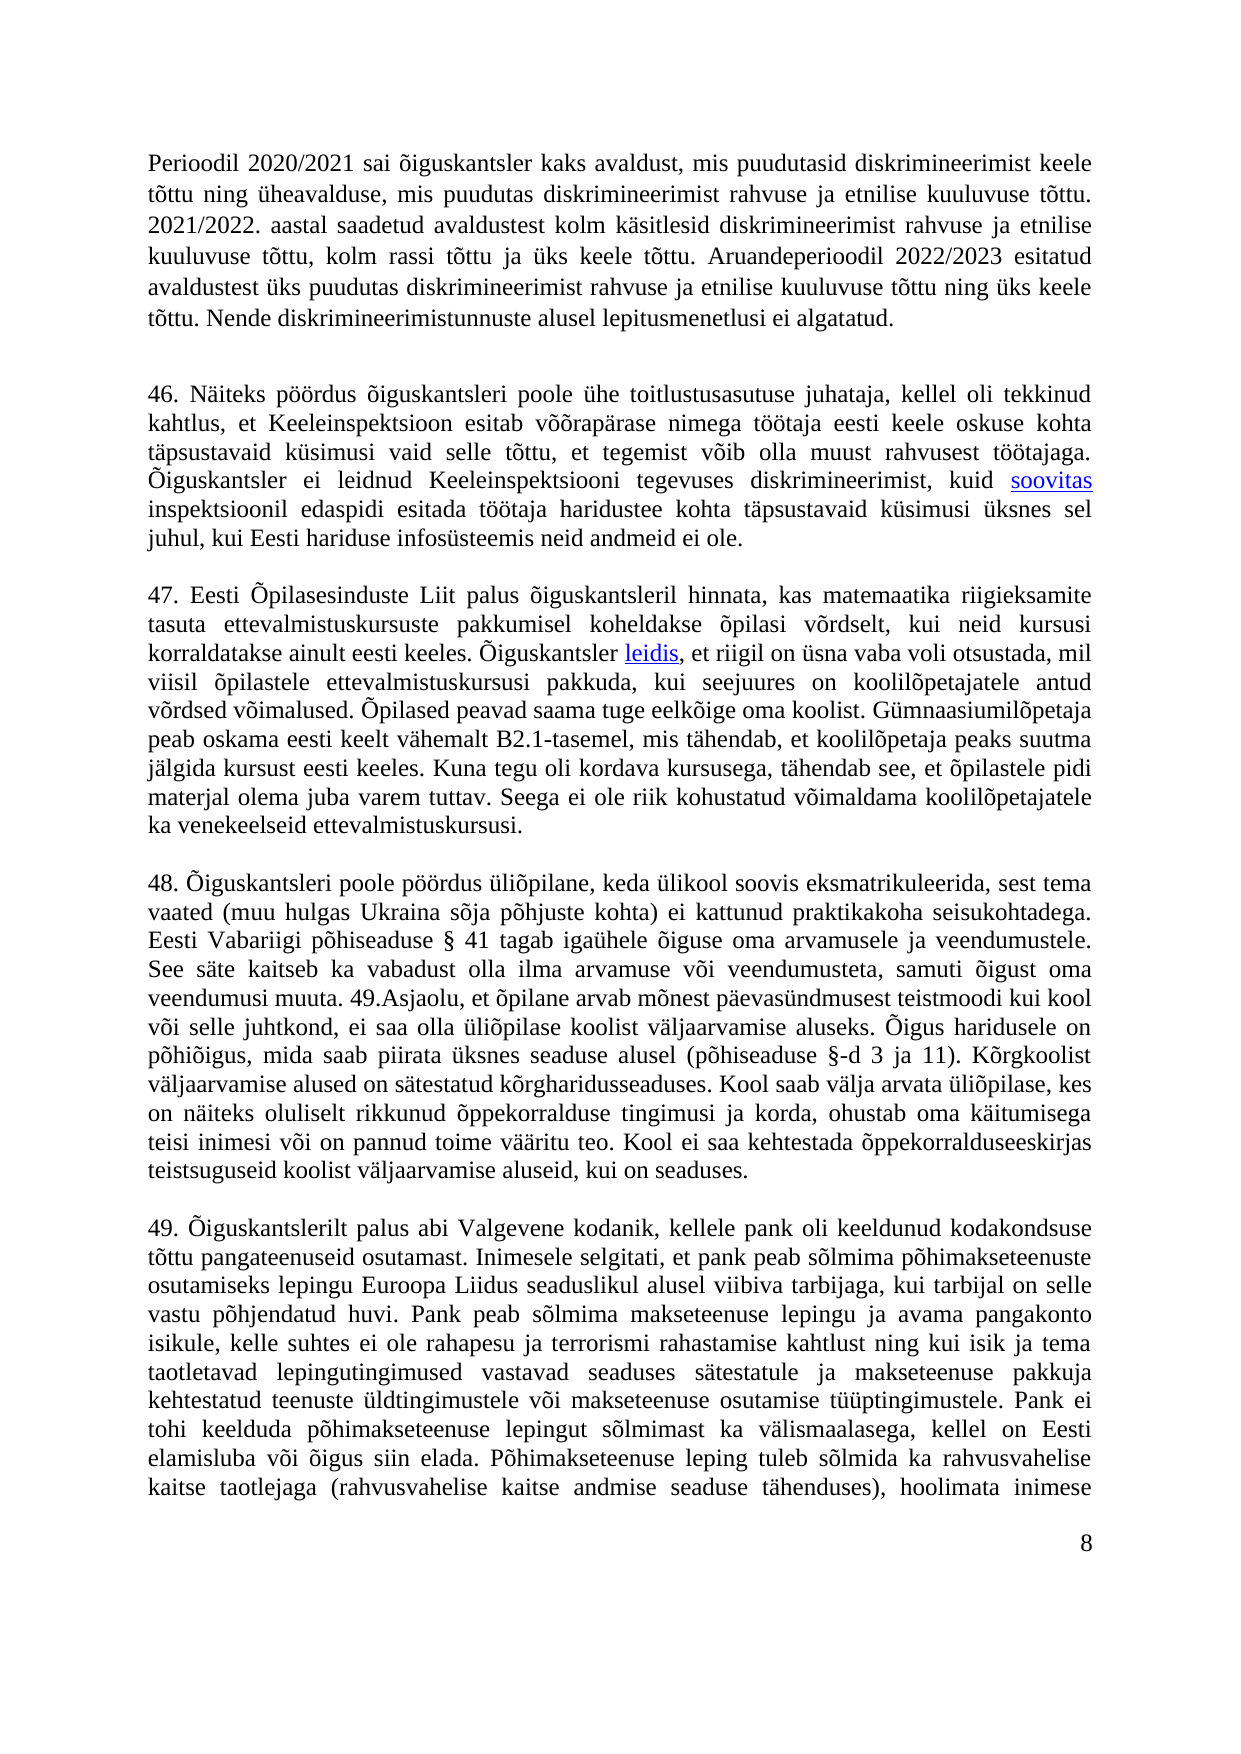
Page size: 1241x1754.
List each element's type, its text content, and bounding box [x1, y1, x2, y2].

text 46. Näiteks pöördus õiguskantsleri poole ühe toitlustusasutuse juhataja, kellel oli tekkinud kahtlus, et Keeleinspektsioon esitab võõrapärase nimega töötaja eesti keele oskuse kohta täpsustavaid küsimusi vaid selle tõttu, et tegemist võib olla muust rahvusest töötajaga. Õiguskantsler ei leidnud Keeleinspektsiooni tegevuses diskrimineerimist, kuid soovitas inspektsioonil edaspidi esitada töötaja haridustee kohta täpsustavaid küsimusi üksnes sel juhul, kui Eesti hariduse infosüsteemis neid andmeid ei ole. [148, 379, 1093, 552]
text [148, 148, 1093, 332]
text 48. Õiguskantsleri poole pöördus üliõpilane, keda ülikool soovis eksmatrikuleerida, sest tema vaated (muu hulgas Ukraina sõja põhjuste kohta) ei kattunud praktikakoha seisukohtadega. Eesti Vabariigi põhiseaduse § 41 tagab igaühele õiguse oma arvamusele ja veendumustele. See säte kaitseb ka vabadust olla ilma arvamuse või veendumusteta, samuti õigust oma veendumusi muuta. 49.Asjaolu, et õpilane arvab mõnest päevasündmusest teistmoodi kui kool või selle juhtkond, ei saa olla üliõpilase koolist väljaarvamise aluseks. Õigus haridusele on põhiõigus, mida saab piirata üksnes seaduse alusel (põhiseaduse §-d 3 ja 11). Kõrgkoolist väljaarvamise alused on sätestatud kõrgharidusseaduses. Kool saab välja arvata üliõpilase, kes on näiteks oluliselt rikkunud õppekorralduse tingimusi ja korda, ohustab oma käitumisega teisi inimesi või on pannud toime vääritu teo. Kool ei saa kehtestada õppekorralduseeskirjas teistsuguseid koolist väljaarvamise aluseid, kui on seaduses. [148, 868, 1093, 1184]
text 47. Eesti Õpilasesinduste Liit palus õiguskantsleril hinnata, kas matemaatika riigieksamite tasuta ettevalmistuskursuste pakkumisel koheldakse õpilasi võrdselt, kui neid kursusi korraldatakse ainult eesti keeles. Õiguskantsler leidis, et riigil on üsna vaba voli otsustada, mil viisil õpilastele ettevalmistuskursusi pakkuda, kui seejuures on koolilõpetajatele antud võrdsed võimalused. Õpilased peavad saama tuge eelkõige oma koolist. Gümnaasiumilõpetaja peab oskama eesti keelt vähemalt B2.1-tasemel, mis tähendab, et koolilõpetaja peaks suutma jälgida kursust eesti keeles. Kuna tegu oli kordava kursusega, tähendab see, et õpilastele pidi materjal olema juba varem tuttav. Seega ei ole riik kohustatud võimaldama koolilõpetajatele ka venekeelseid ettevalmistuskursusi. [148, 581, 1093, 839]
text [148, 1213, 1093, 1501]
